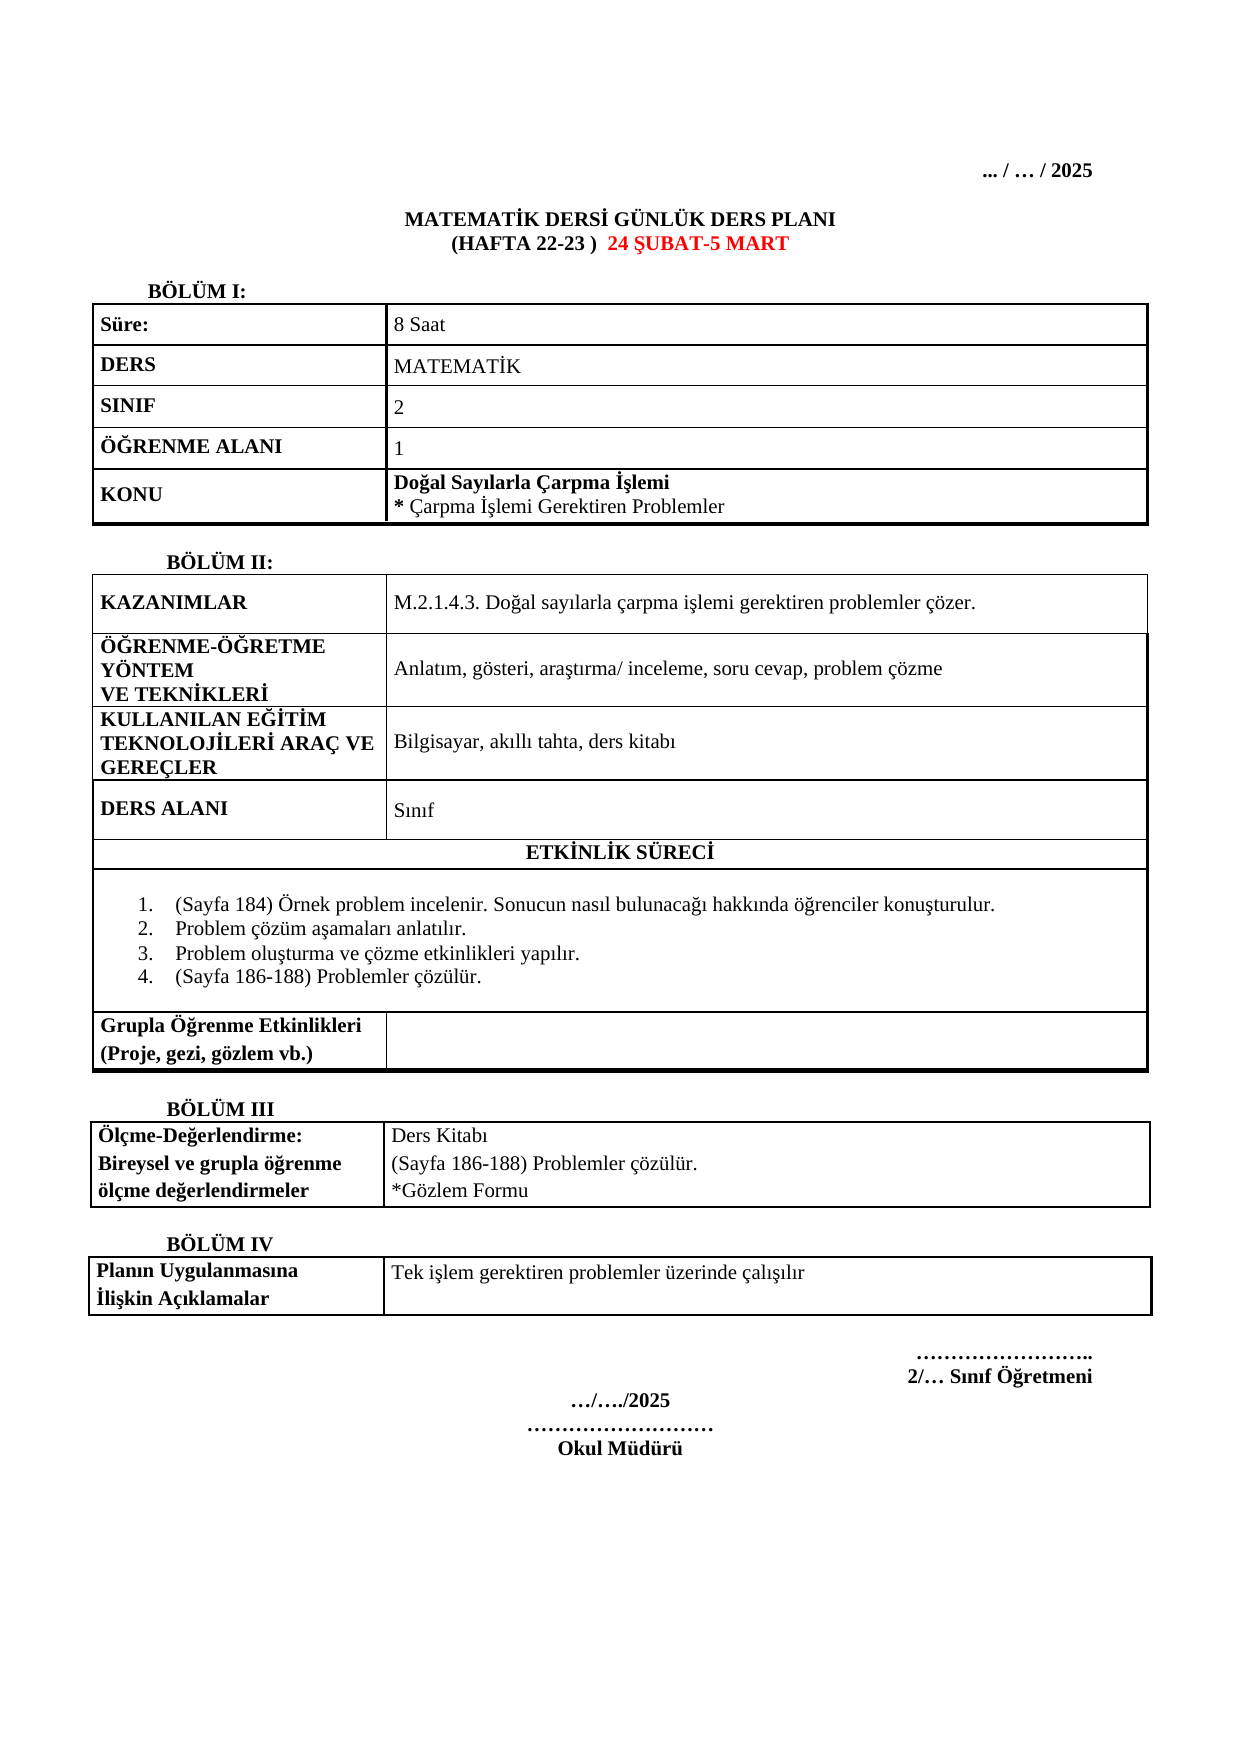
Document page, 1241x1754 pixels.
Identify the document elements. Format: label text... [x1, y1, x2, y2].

table_cell MATEMATİK [388, 346, 1146, 385]
text …………………….. [148, 1339, 1092, 1364]
table_cell [387, 1013, 1146, 1068]
table_cell ETKİNLİK SÜRECİ [94, 840, 1146, 868]
table_cell Grupla Öğrenme Etkinlikleri (Proje, gezi, gözlem vb.) [94, 1013, 386, 1068]
table_cell DERS ALANI [94, 781, 386, 839]
table_cell Anlatım, gösteri, araştırma/ inceleme, soru cevap, problem çözme [387, 634, 1146, 706]
table_cell ÖĞRENME ALANI [94, 428, 385, 468]
table_cell 1 [388, 428, 1146, 468]
text (HAFTA 22-23 ) 24 ŞUBAT-5 MART [148, 231, 1092, 254]
subtitle BÖLÜM III [148, 1097, 1092, 1121]
table_cell Bilgisayar, akıllı tahta, ders kitabı [387, 707, 1146, 779]
table_cell (Sayfa 184) Örnek problem incelenir. Sonucun nasıl bulunacağı hakkında öğrenciler konuşturulur. Problem çözüm aşamaları anlatılır. Problem oluşturma ve çözme etkinlikleri yapılır. (Sayfa 186-188) Problemler çözülür. [94, 870, 1146, 1011]
text BÖLÜM II: [148, 550, 1092, 574]
table_cell KONU [94, 470, 385, 521]
table_header Planın Uygulanmasına İlişkin Açıklamalar [90, 1258, 383, 1313]
text BÖLÜM I: [148, 279, 1092, 303]
table_header Süre: [94, 305, 385, 344]
text Okul Müdürü [148, 1436, 1092, 1460]
table_header KAZANIMLAR [93, 575, 386, 633]
table_header Ölçme-Değerlendirme: Bireysel ve grupla öğrenme ölçme değerlendirmeler [92, 1123, 383, 1206]
text …/…./2025 [148, 1388, 1092, 1412]
table_cell Doğal Sayılarla Çarpma İşlemi * Çarpma İşlemi Gerektiren Problemler [388, 470, 1146, 521]
table_header Tek işlem gerektiren problemler üzerinde çalışılır [385, 1258, 1150, 1313]
text ... / … / 2025 [148, 158, 1092, 182]
text MATEMATİK DERSİ GÜNLÜK DERS PLANI [148, 206, 1092, 231]
text ……………………… [148, 1412, 1092, 1436]
table_header M.2.1.4.3. Doğal sayılarla çarpma işlemi gerektiren problemler çözer. [387, 575, 1147, 633]
table_cell KULLANILAN EĞİTİM TEKNOLOJİLERİ ARAÇ VE GEREÇLER [93, 707, 386, 779]
table_header 8 Saat [388, 305, 1146, 344]
table_cell Sınıf [387, 781, 1146, 839]
table_cell 2 [388, 386, 1146, 427]
subtitle BÖLÜM IV [148, 1232, 1092, 1256]
table_cell DERS [94, 346, 385, 385]
table_header Ders Kitabı (Sayfa 186-188) Problemler çözülür. *Gözlem Formu [385, 1123, 1149, 1206]
table_cell ÖĞRENME-ÖĞRETME YÖNTEM VE TEKNİKLERİ [93, 634, 386, 706]
text 2/… Sınıf Öğretmeni [148, 1364, 1092, 1388]
table_cell SINIF [94, 386, 385, 427]
